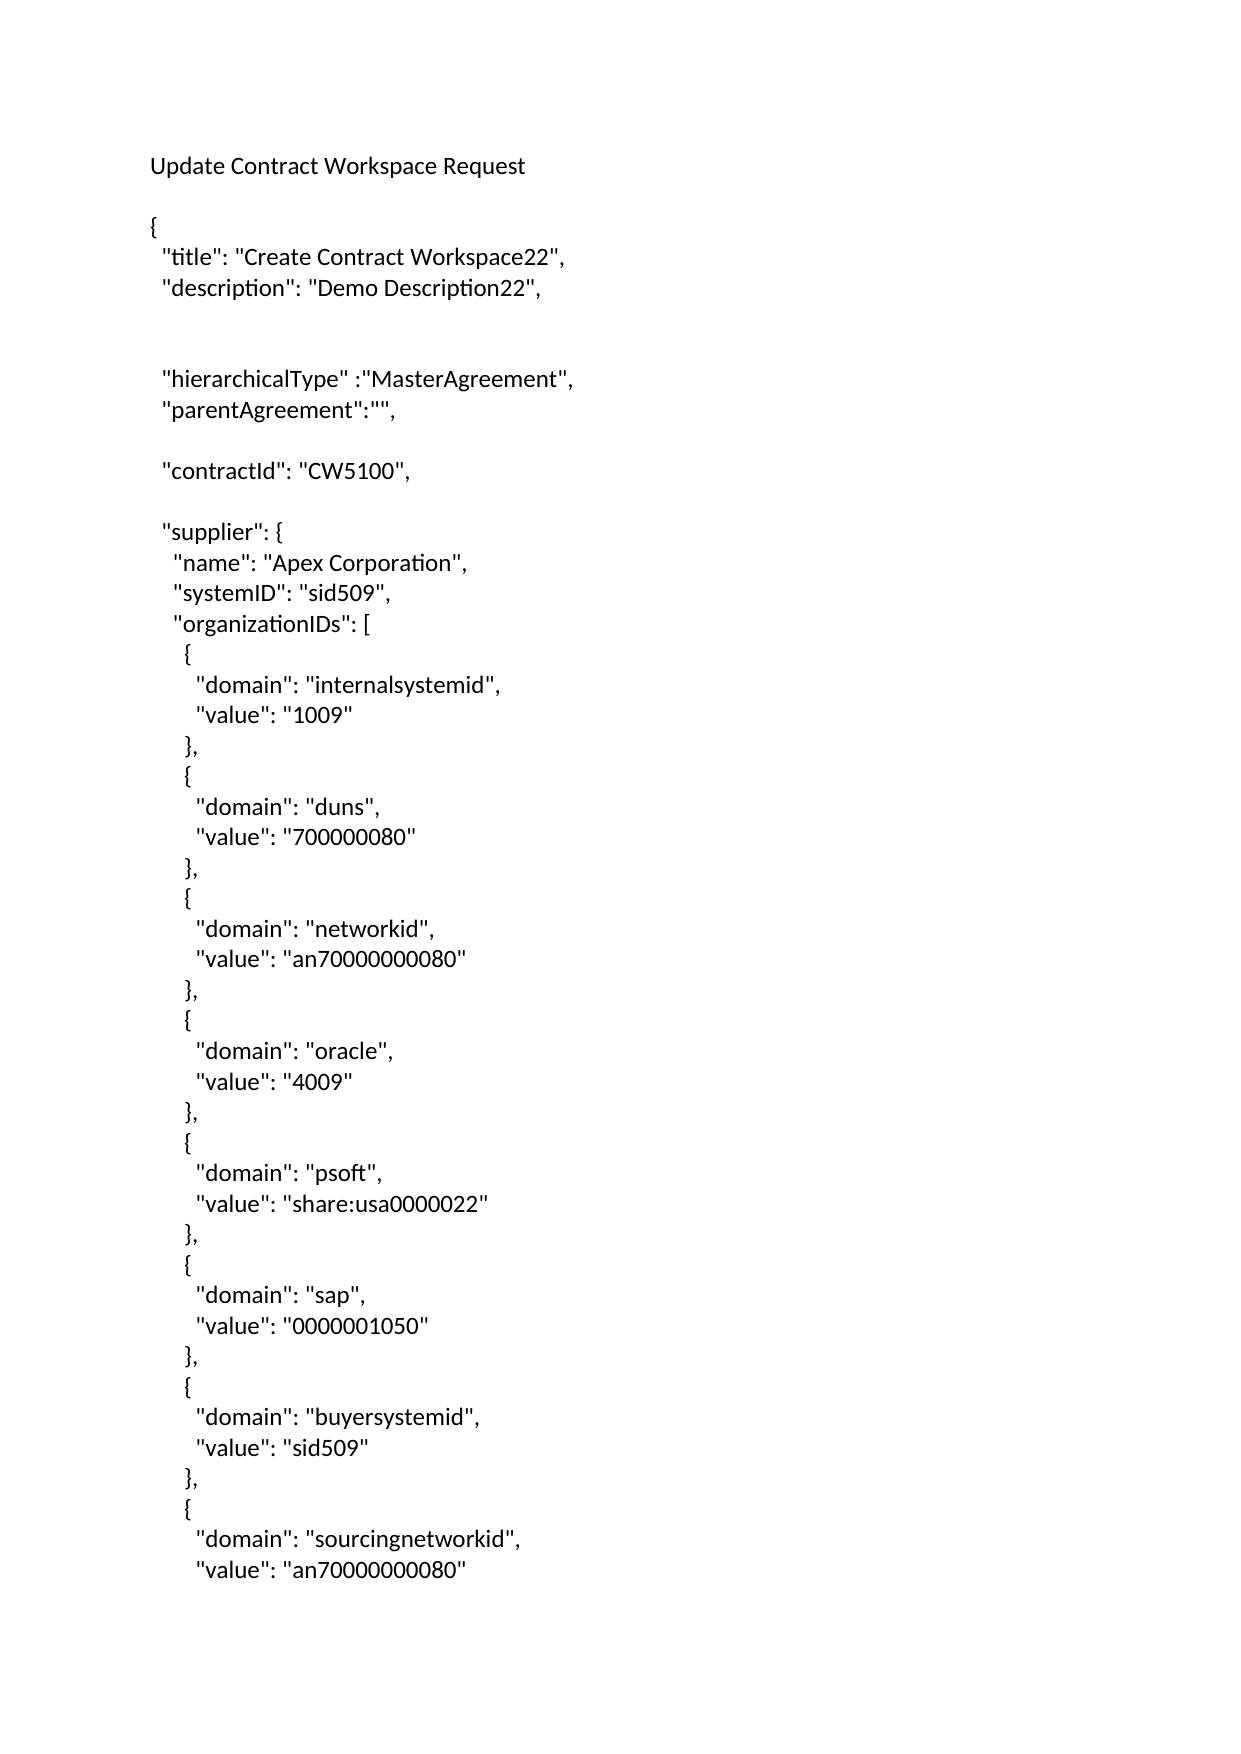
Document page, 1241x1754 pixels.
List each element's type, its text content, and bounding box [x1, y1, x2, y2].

text "value": "0000001050" [150, 1310, 1090, 1340]
text "systemID": "sid509", [150, 577, 1090, 608]
text }, [150, 852, 1090, 882]
text { [150, 1004, 1090, 1035]
text }, [150, 1096, 1090, 1127]
text { [150, 638, 1090, 669]
text "value": "share:usa0000022" [150, 1188, 1090, 1218]
text }, [150, 1218, 1090, 1249]
text }, [150, 974, 1090, 1004]
text "value": "an70000000080" [150, 1554, 1090, 1584]
text "domain": "networkid", [150, 913, 1090, 943]
text "domain": "sourcingnetworkid", [150, 1523, 1090, 1554]
text "domain": "duns", [150, 791, 1090, 821]
text { [150, 1493, 1090, 1523]
text "organizationIDs": [ [150, 608, 1090, 638]
text "domain": "internalsystemid", [150, 669, 1090, 699]
text "domain": "buyersystemid", [150, 1401, 1090, 1432]
text }, [150, 730, 1090, 760]
text "value": "sid509" [150, 1432, 1090, 1462]
text "supplier": { [150, 516, 1090, 547]
text Update Contract Workspace Request [150, 150, 1090, 181]
text }, [150, 1340, 1090, 1371]
text { [150, 1249, 1090, 1279]
text "name": "Apex Corporation", [150, 547, 1090, 577]
text "domain": "psoft", [150, 1157, 1090, 1188]
text { [150, 211, 1090, 242]
text "value": "1009" [150, 699, 1090, 730]
text "parentAgreement":"", [150, 394, 1090, 425]
text { [150, 1127, 1090, 1157]
text { [150, 882, 1090, 913]
text }, [150, 1462, 1090, 1493]
text "description": "Demo Description22", [150, 272, 1090, 303]
text "value": "an70000000080" [150, 943, 1090, 974]
text "title": "Create Contract Workspace22", [150, 242, 1090, 272]
text { [150, 1371, 1090, 1401]
text { [150, 760, 1090, 791]
text "contractId": "CW5100", [150, 455, 1090, 486]
text "value": "4009" [150, 1066, 1090, 1096]
text "hierarchicalType" :"MasterAgreement", [150, 364, 1090, 394]
text "value": "700000080" [150, 821, 1090, 852]
text "domain": "oracle", [150, 1035, 1090, 1066]
text "domain": "sap", [150, 1279, 1090, 1310]
